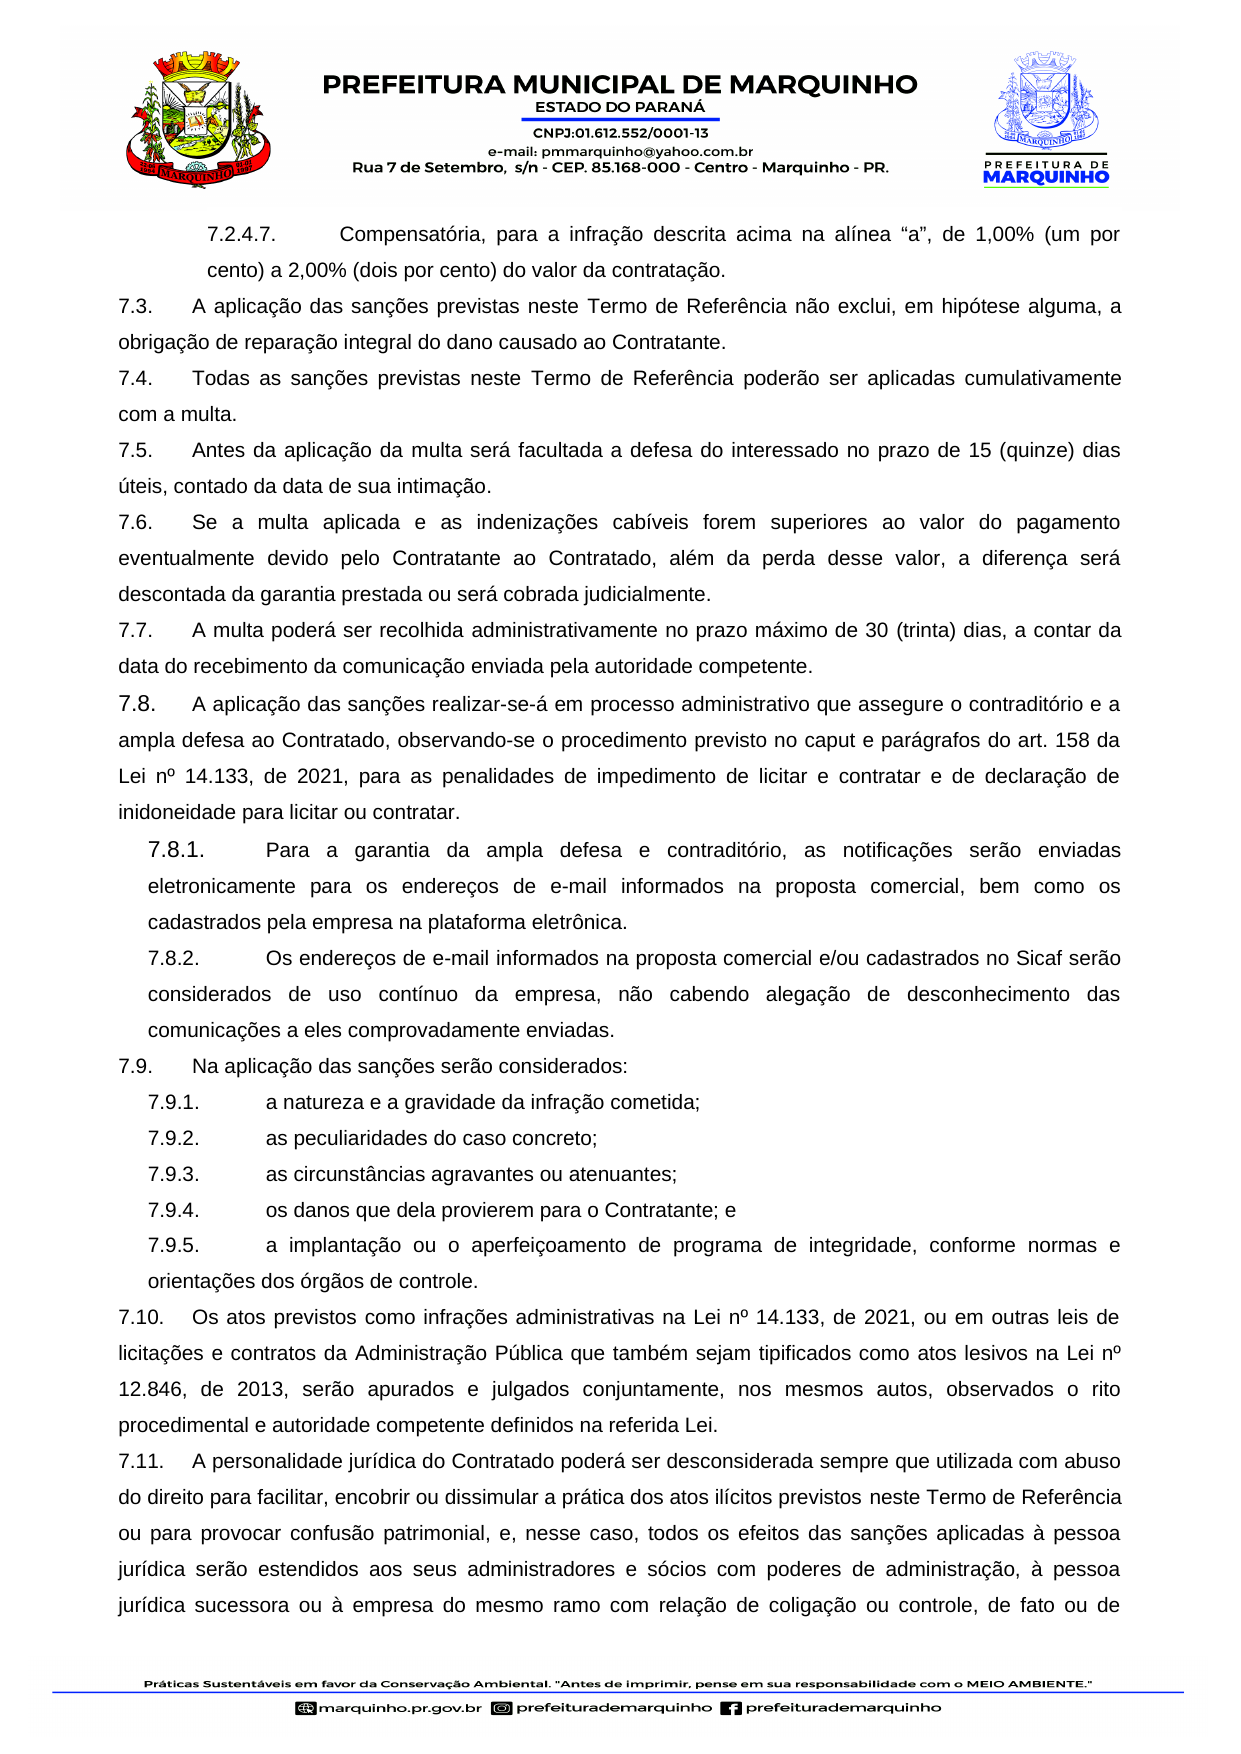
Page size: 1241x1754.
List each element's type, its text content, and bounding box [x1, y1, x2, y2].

list A aplicação das sanções previstas neste Termo de Referência não exclui, em hipótese alguma, a obrigação de reparação integral do dano causado ao Contratante. [118, 294, 1122, 354]
list Antes da aplicação da multa será facultada a defesa do interessado no prazo de 15 (quinze) dias úteis, contado da data de sua intimação. [118, 438, 1122, 498]
list A multa poderá ser recolhida administrativamente no prazo máximo de 30 (trinta) dias, a contar da data do recebimento da comunicação enviada pela autoridade competente. [118, 618, 1122, 677]
list os danos que dela provierem para o Contratante; e [148, 1197, 1122, 1221]
list Na aplicação das sanções serão considerados: [118, 1054, 1122, 1078]
list Compensatória, para a infração descrita acima na alínea “a”, de 1,00% (um por cento) a 2,00% (dois por cento) do valor da contratação. [207, 207, 1122, 282]
list as circunstâncias agravantes ou atenuantes; [148, 1161, 1122, 1185]
list a natureza e a gravidade da infração cometida; [148, 1089, 1122, 1113]
list A aplicação das sanções realizar-se-á em processo administrativo que assegure o contraditório e a ampla defesa ao Contratado, observando-se o procedimento previsto no caput e parágrafos do art. 158 da Lei nº 14.133, de 2021, para as penalidades de impedimento de licitar e contratar e de declaração de inidoneidade para licitar ou contratar. [118, 689, 1122, 824]
list Os atos previstos como infrações administrativas na Lei nº 14.133, de 2021, ou em outras leis de licitações e contratos da Administração Pública que também sejam tipificados como atos lesivos na Lei nº 12.846, de 2013, serão apurados e julgados conjuntamente, nos mesmos autos, observados o rito procedimental e autoridade competente definidos na referida Lei. [118, 1305, 1122, 1437]
list Todas as sanções previstas neste Termo de Referência poderão ser aplicadas cumulativamente com a multa. [118, 366, 1122, 426]
list Se a multa aplicada e as indenizações cabíveis forem superiores ao valor do pagamento eventualmente devido pelo Contratante ao Contratado, além da perda desse valor, a diferença será descontada da garantia prestada ou será cobrada judicialmente. [118, 510, 1122, 606]
picture [28, 1656, 1208, 1737]
picture [60, 25, 1181, 211]
list as peculiaridades do caso concreto; [148, 1126, 1122, 1149]
list a implantação ou o aperfeiçoamento de programa de integridade, conforme normas e orientações dos órgãos de controle. [148, 1233, 1122, 1293]
list Os endereços de e-mail informados na proposta comercial e/ou cadastrados no Sicaf serão considerados de uso contínuo da empresa, não cabendo alegação de desconhecimento das comunicações a eles comprovadamente enviadas. [148, 946, 1122, 1042]
list Para a garantia da ampla defesa e contraditório, as notificações serão enviadas eletronicamente para os endereços de e-mail informados na proposta comercial, bem como os cadastrados pela empresa na plataforma eletrônica. [148, 836, 1122, 934]
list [118, 1449, 1122, 1617]
